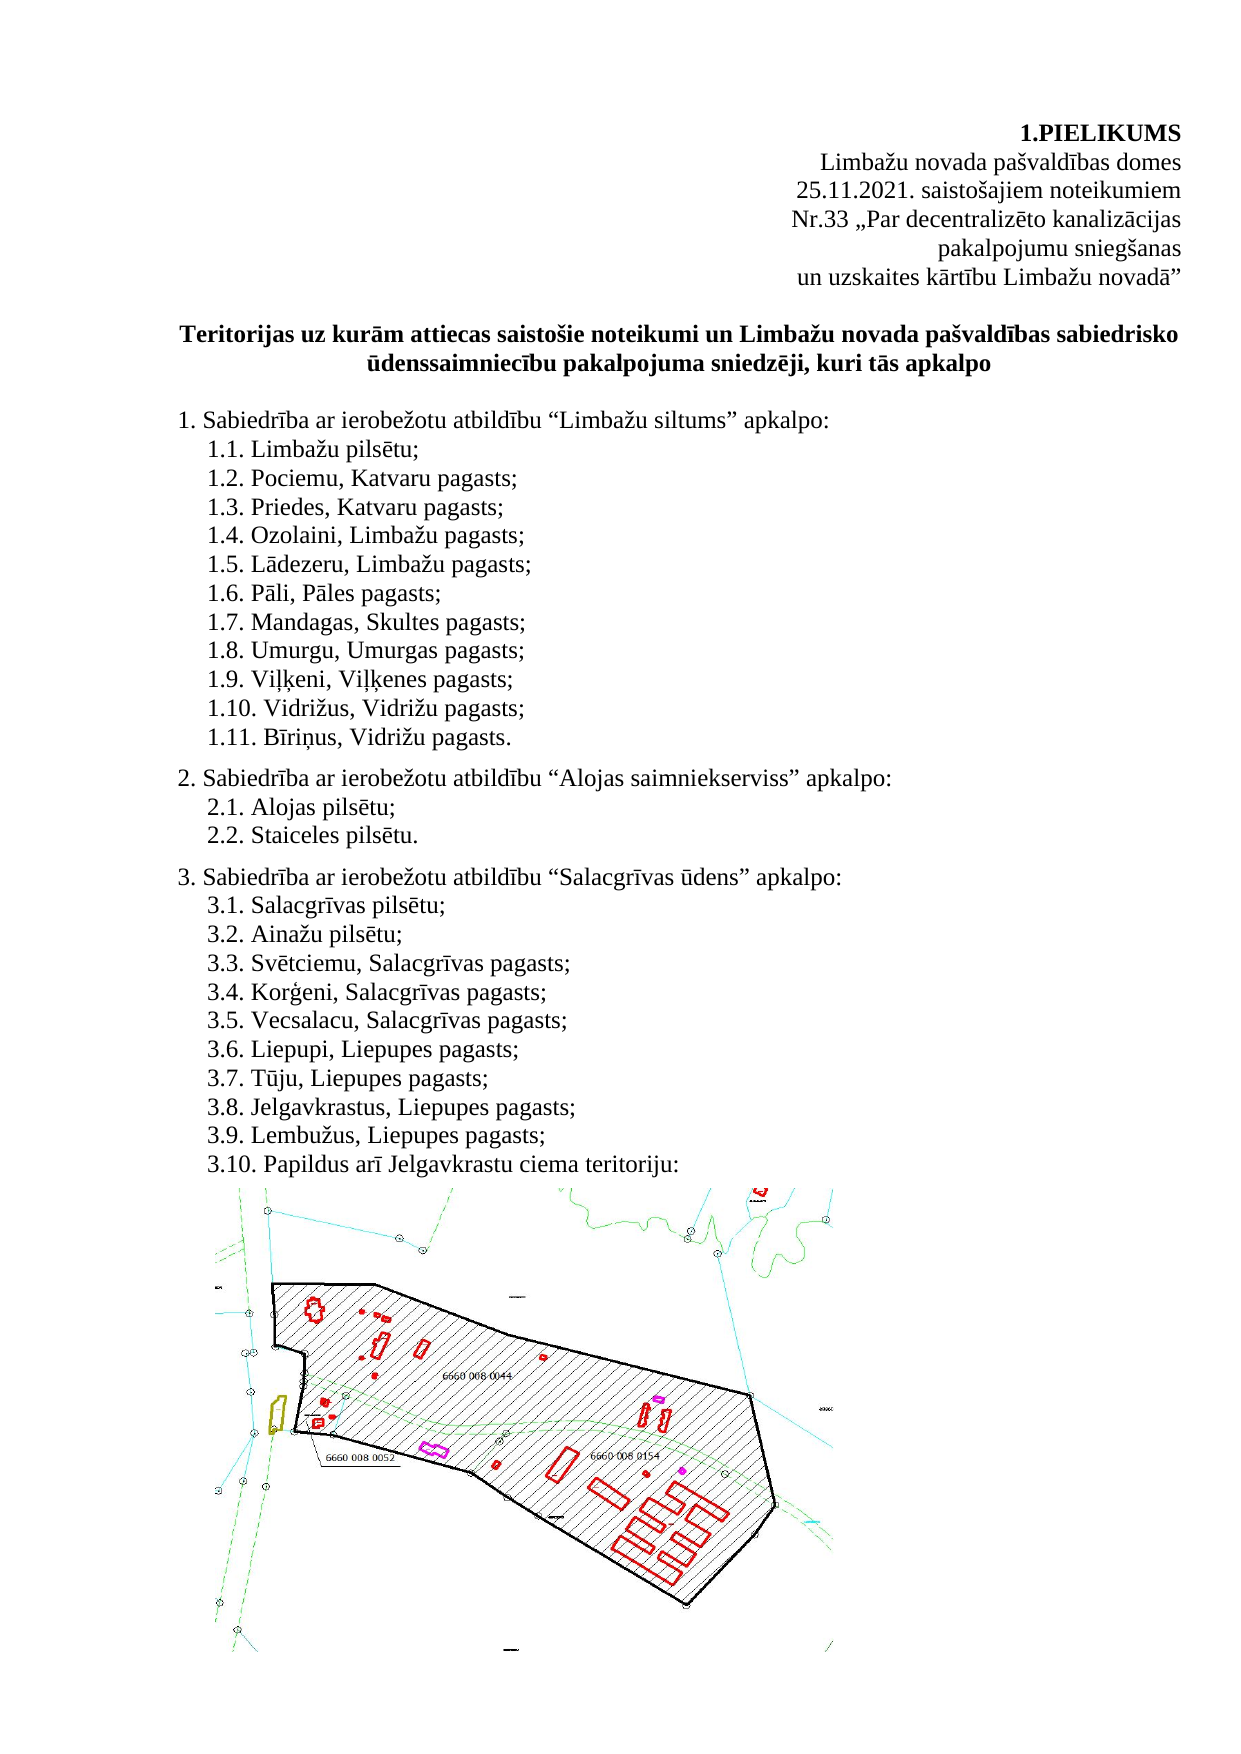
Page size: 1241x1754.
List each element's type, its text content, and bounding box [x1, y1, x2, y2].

list 1.6. Pāli, Pāles pagasts; [207, 578, 1181, 607]
text 3. Sabiedrība ar ierobežotu atbildību “Salacgrīvas ūdens” apkalpo: [177, 862, 1181, 891]
list 1.7. Mandagas, Skultes pagasts; [207, 607, 1181, 636]
text 3.2. Ainažu pilsētu; [177, 919, 1181, 948]
list 1.9. Viļķeni, Viļķenes pagasts; [207, 664, 1181, 693]
text 3.5. Vecsalacu, Salacgrīvas pagasts; [177, 1006, 1181, 1034]
text 3.10. Papildus arī Jelgavkrastu ciema teritoriju: [177, 1149, 1181, 1178]
text 3.4. Korģeni, Salacgrīvas pagasts; [177, 977, 1181, 1006]
text Limbažu novada pašvaldības domes [768, 147, 1181, 176]
picture [215, 1188, 834, 1652]
list 1.2. Pociemu, Katvaru pagasts; [207, 463, 1181, 492]
text 3.6. Liepupi, Liepupes pagasts; [177, 1034, 1181, 1063]
text 3.8. Jelgavkrastus, Liepupes pagasts; [177, 1092, 1181, 1121]
text un uzskaites kārtību Limbažu novadā” [768, 262, 1181, 291]
text 3.7. Tūju, Liepupes pagasts; [177, 1063, 1181, 1092]
text 2.1. Alojas pilsētu; [177, 792, 1181, 821]
text 3.3. Svētciemu, Salacgrīvas pagasts; [177, 948, 1181, 977]
list 1.11. Bīriņus, Vidrižu pagasts. [207, 722, 1181, 751]
text 2.2. Staiceles pilsētu. [177, 821, 1181, 849]
list 1.4. Ozolaini, Limbažu pagasts; [207, 521, 1181, 549]
text 3.1. Salacgrīvas pilsētu; [177, 891, 1181, 919]
list 1.10. Vidrižus, Vidrižu pagasts; [207, 693, 1181, 722]
text 1.1. Limbažu pilsētu; [207, 434, 1181, 463]
list 1.8. Umurgu, Umurgas pagasts; [207, 636, 1181, 664]
list 1.5. Lādezeru, Limbažu pagasts; [207, 549, 1181, 578]
text 25.11.2021. saistošajiem noteikumiem Nr.33 „Par decentralizēto kanalizācijas pakalpojumu sniegšanas [768, 176, 1181, 262]
text Teritorijas uz kurām attiecas saistošie noteikumi un Limbažu novada pašvaldības sabiedrisko ūdenssaimniecību pakalpojuma sniedzēji, kuri tās apkalpo [177, 319, 1181, 377]
text 3.9. Lembužus, Liepupes pagasts; [177, 1121, 1181, 1149]
text 1. Sabiedrība ar ierobežotu atbildību “Limbažu siltums” apkalpo: [177, 406, 1181, 434]
text 1.PIELIKUMS [768, 118, 1181, 147]
list 1.3. Priedes, Katvaru pagasts; [207, 492, 1181, 521]
text 2. Sabiedrība ar ierobežotu atbildību “Alojas saimniekserviss” apkalpo: [177, 763, 1181, 792]
